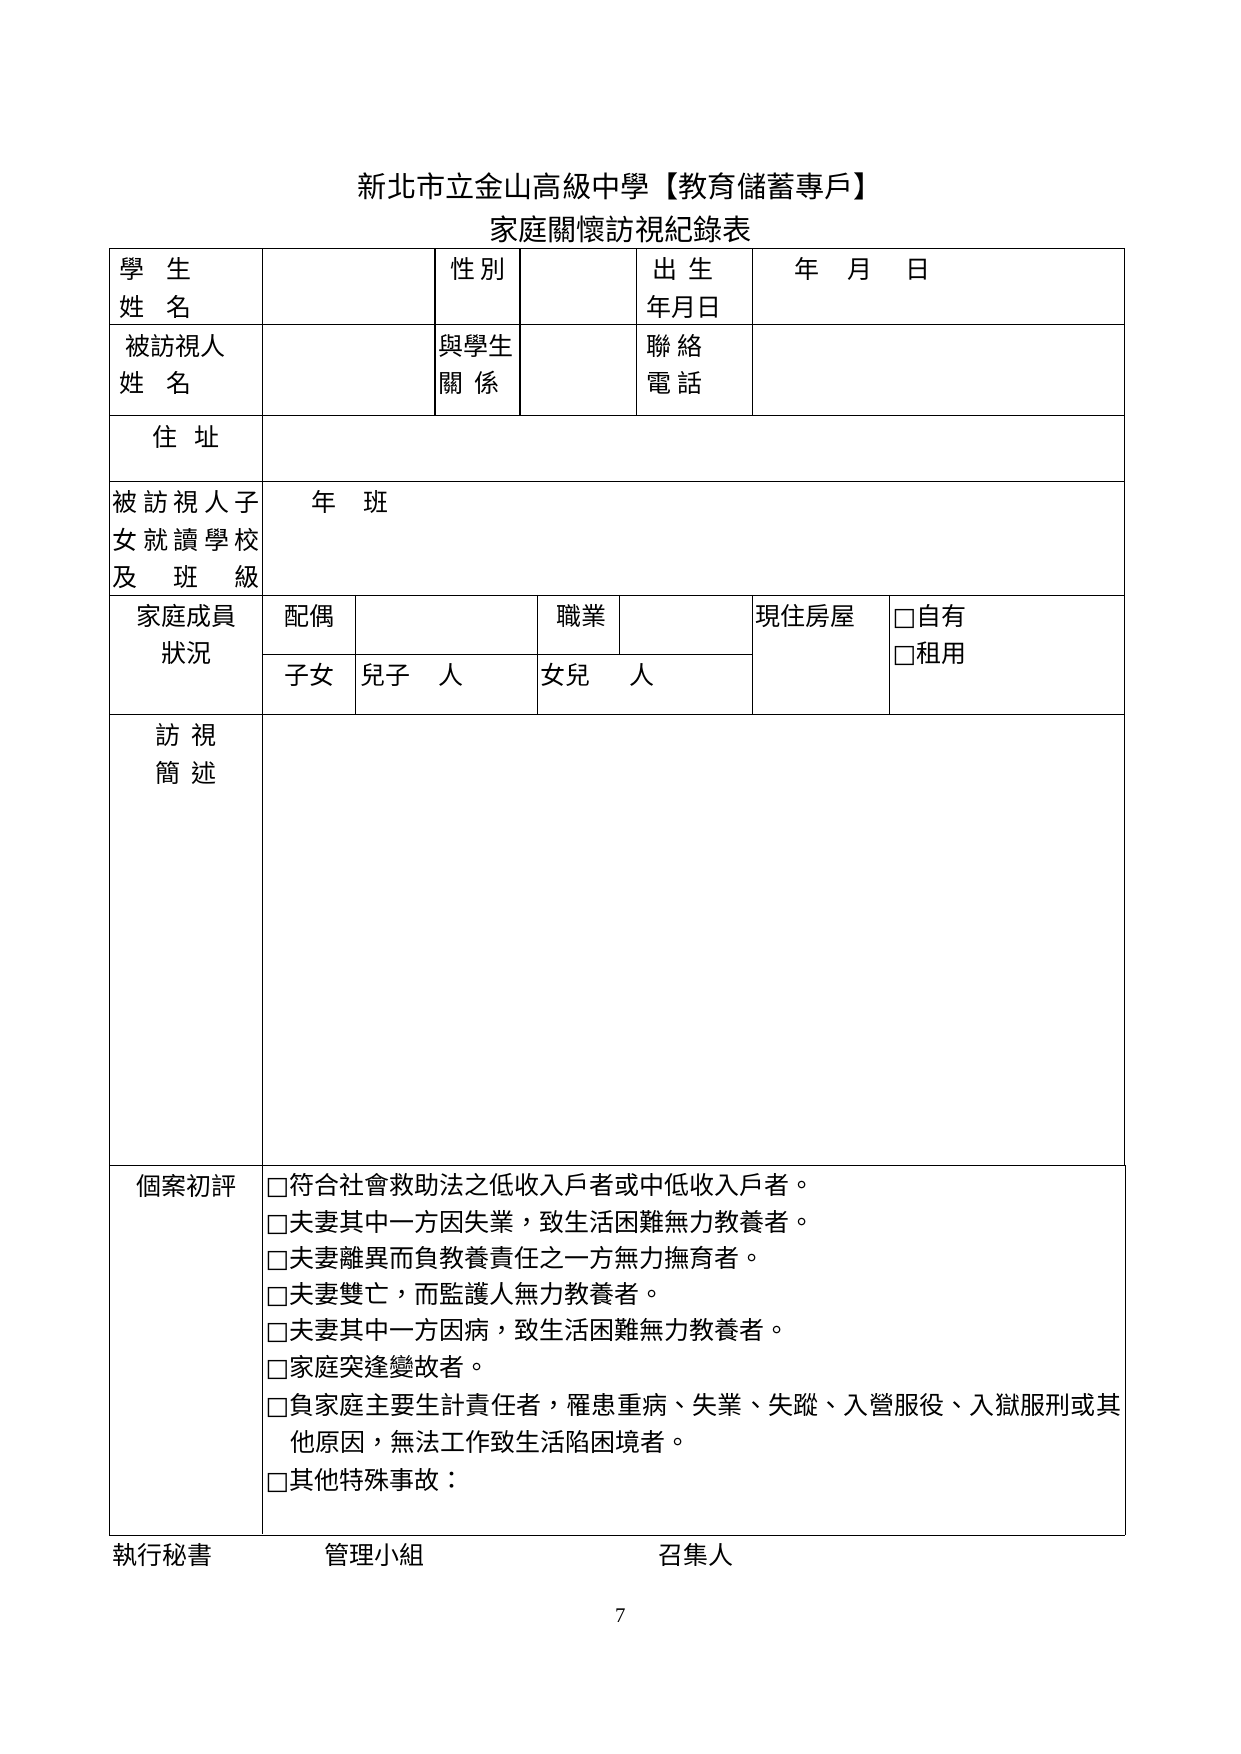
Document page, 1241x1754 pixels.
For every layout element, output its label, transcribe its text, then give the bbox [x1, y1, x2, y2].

table_cell 子女 [263, 655, 355, 714]
table_cell 被訪視人子女就讀學校及班級 [110, 482, 262, 595]
table_cell 職業 [538, 596, 619, 654]
table_cell □自有 □租用 [890, 596, 1124, 714]
table_cell 現住房屋 [753, 596, 889, 714]
table_cell [263, 325, 434, 415]
text 執行秘書 管理小組 召集人 [112, 1535, 1128, 1572]
table_cell 住 址 [110, 416, 262, 481]
table_header [521, 249, 636, 324]
table_header 學 生 姓 名 [110, 249, 262, 324]
text 家庭關懷訪視紀錄表 [112, 206, 1128, 248]
table_cell [356, 596, 537, 654]
table_cell □符合社會救助法之低收入戶者或中低收入戶者。 □夫妻其中一方因失業，致生活困難無力教養者。 □夫妻離異而負教養責任之一方無力撫育者。 □夫妻雙亡，而監護人無力教養者。 □夫妻其中一方因病，致生活困難無力教養者。 □家庭突逢變故者。 □負家庭主要生計責任者，罹患重病、失業、失蹤、入營服役、入獄服刑或其他原因，無法工作致生活陷困境者。 □其他特殊事故： [263, 1166, 1125, 1534]
table_header 年 月 日 [753, 249, 1124, 324]
table_header 性 別 [436, 249, 519, 324]
table_cell [620, 596, 752, 654]
table_cell [521, 325, 636, 415]
table_cell 個案初評 [110, 1166, 262, 1534]
table_cell 被訪視人 姓 名 [110, 325, 262, 415]
table_cell 訪 視 簡 述 [110, 715, 262, 1165]
table_cell 家庭成員 狀況 [110, 596, 262, 714]
table_cell 女兒 人 [538, 655, 752, 714]
table_cell 聯 絡 電 話 [637, 325, 752, 415]
text 新北市立金山高級中學【教育儲蓄專戶】 [112, 164, 1128, 206]
table_cell 兒子 人 [356, 655, 537, 714]
table_cell 與學生關 係 [436, 325, 519, 415]
table_cell 年 班 [263, 482, 1124, 595]
table_cell 配偶 [263, 596, 355, 654]
table_header [263, 249, 434, 324]
table_header 出 生 年月日 [637, 249, 752, 324]
table_cell [263, 715, 1124, 1165]
table_cell [263, 416, 1124, 481]
table_cell [753, 325, 1124, 415]
